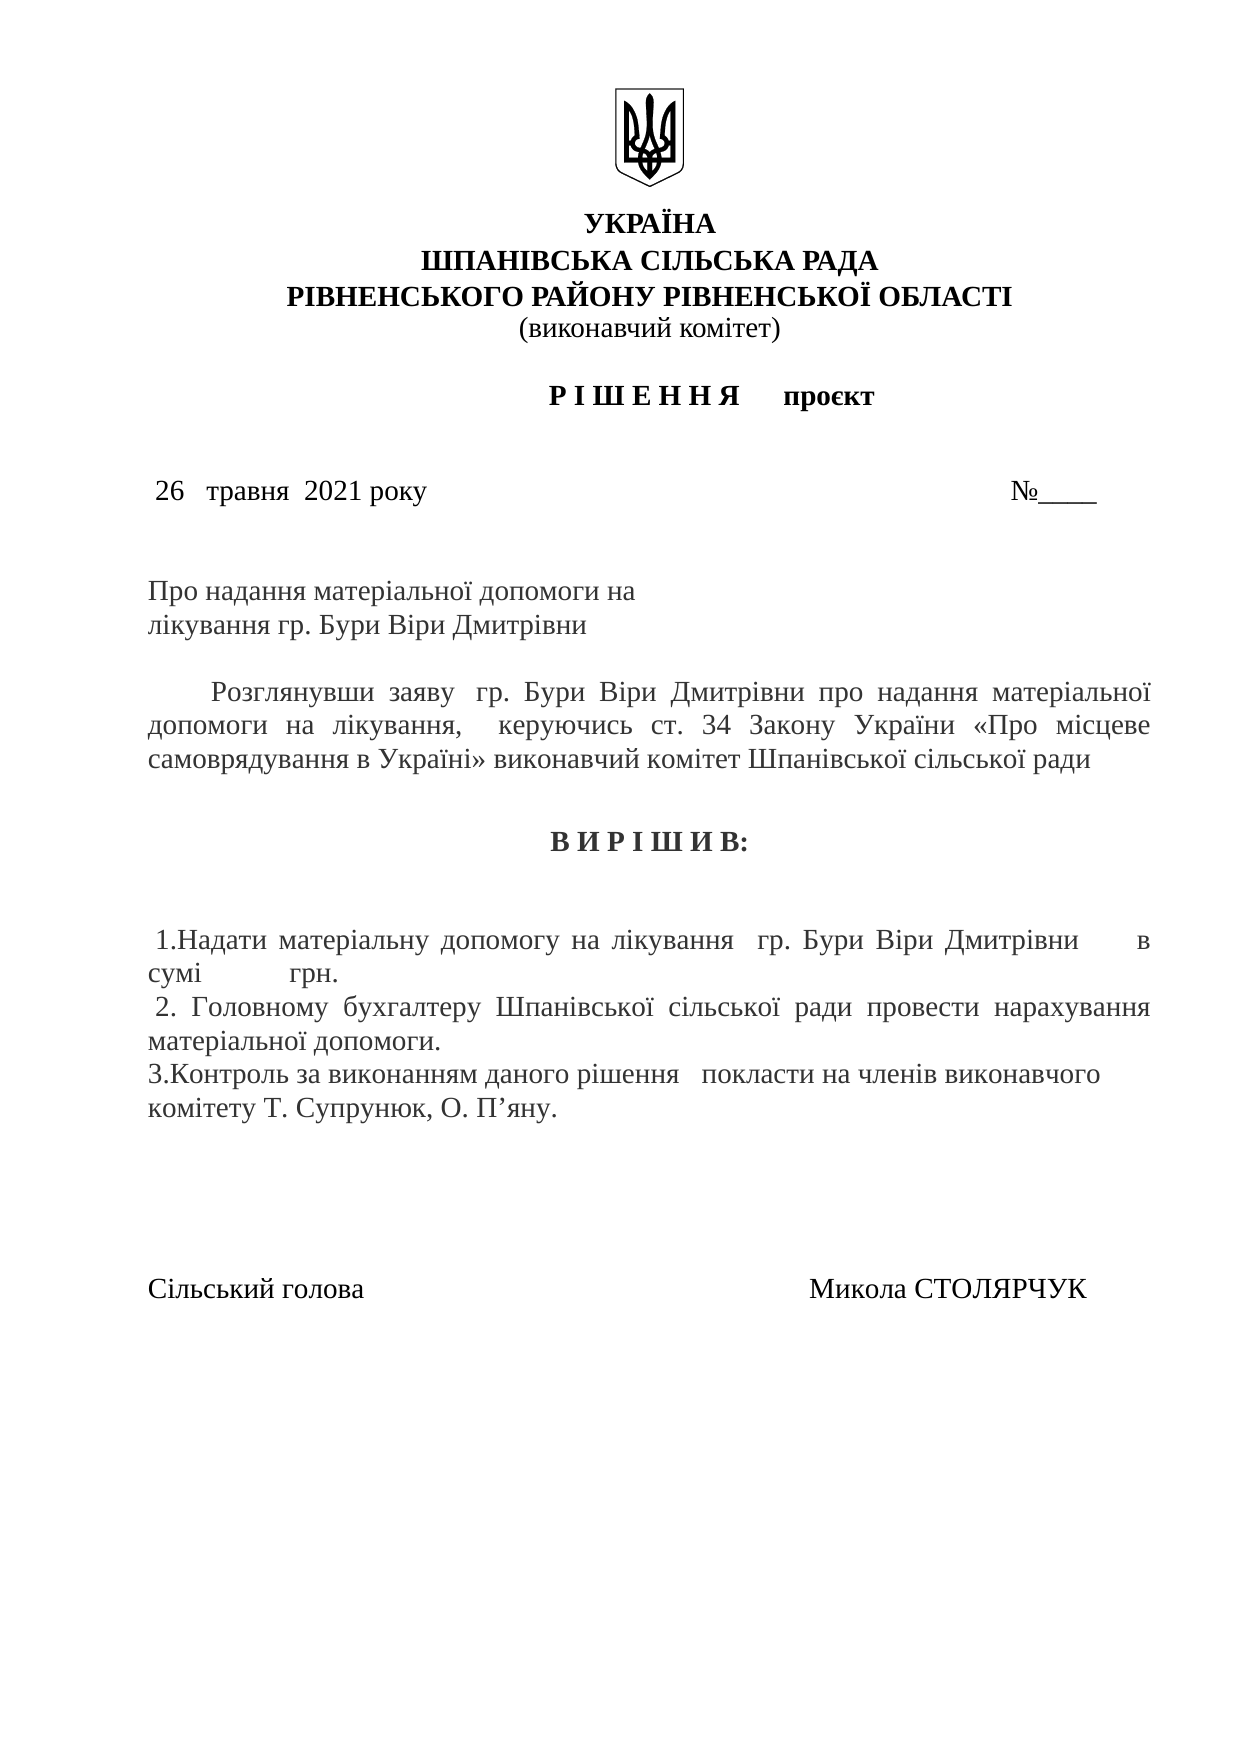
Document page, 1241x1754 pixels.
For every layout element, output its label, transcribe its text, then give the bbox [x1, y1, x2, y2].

text 3.Контроль за виконанням даного рішення покласти на членів виконавчого комітету Т. Супрунюк, О. П’яну. [148, 1056, 1152, 1123]
text РІВНЕНСЬКОГО РАЙОНУ РІВНЕНСЬКОЇ ОБЛАСТІ [148, 288, 1152, 311]
text Р І Ш Е Н Н Я проєкт [148, 378, 1152, 411]
text В И Р І Ш И В: [148, 824, 1152, 857]
text 2. Головному бухгалтеру Шпанівської сільської ради провести нарахування матеріальної допомоги. [148, 989, 1152, 1056]
text 1.Надати матеріальну допомогу на лікування гр. Бури Віри Дмитрівни в сумі грн. [148, 922, 1152, 989]
text Україна [148, 206, 1152, 240]
text 26 травня 2021 року №____ [148, 473, 1152, 506]
text (виконавчий комітет) [148, 311, 1152, 344]
text Про надання матеріальної допомоги на [148, 573, 1152, 607]
text ШПАНІВСЬКА сільська рада [148, 252, 838, 275]
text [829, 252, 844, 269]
text Розглянувши заяву гр. Бури Віри Дмитрівни про надання матеріальної допомоги на лікування, керуючись ст. 34 Закону України «Про місцеве самоврядування в Україні» виконавчий комітет Шпанівської сільської ради [148, 674, 1152, 774]
text ШПАНІВСЬКА сільська рада [856, 252, 1152, 275]
text Сільський голова Микола СТОЛЯРЧУК [148, 1271, 1152, 1304]
text лікування гр. Бури Віри Дмитрівни [148, 607, 1152, 640]
